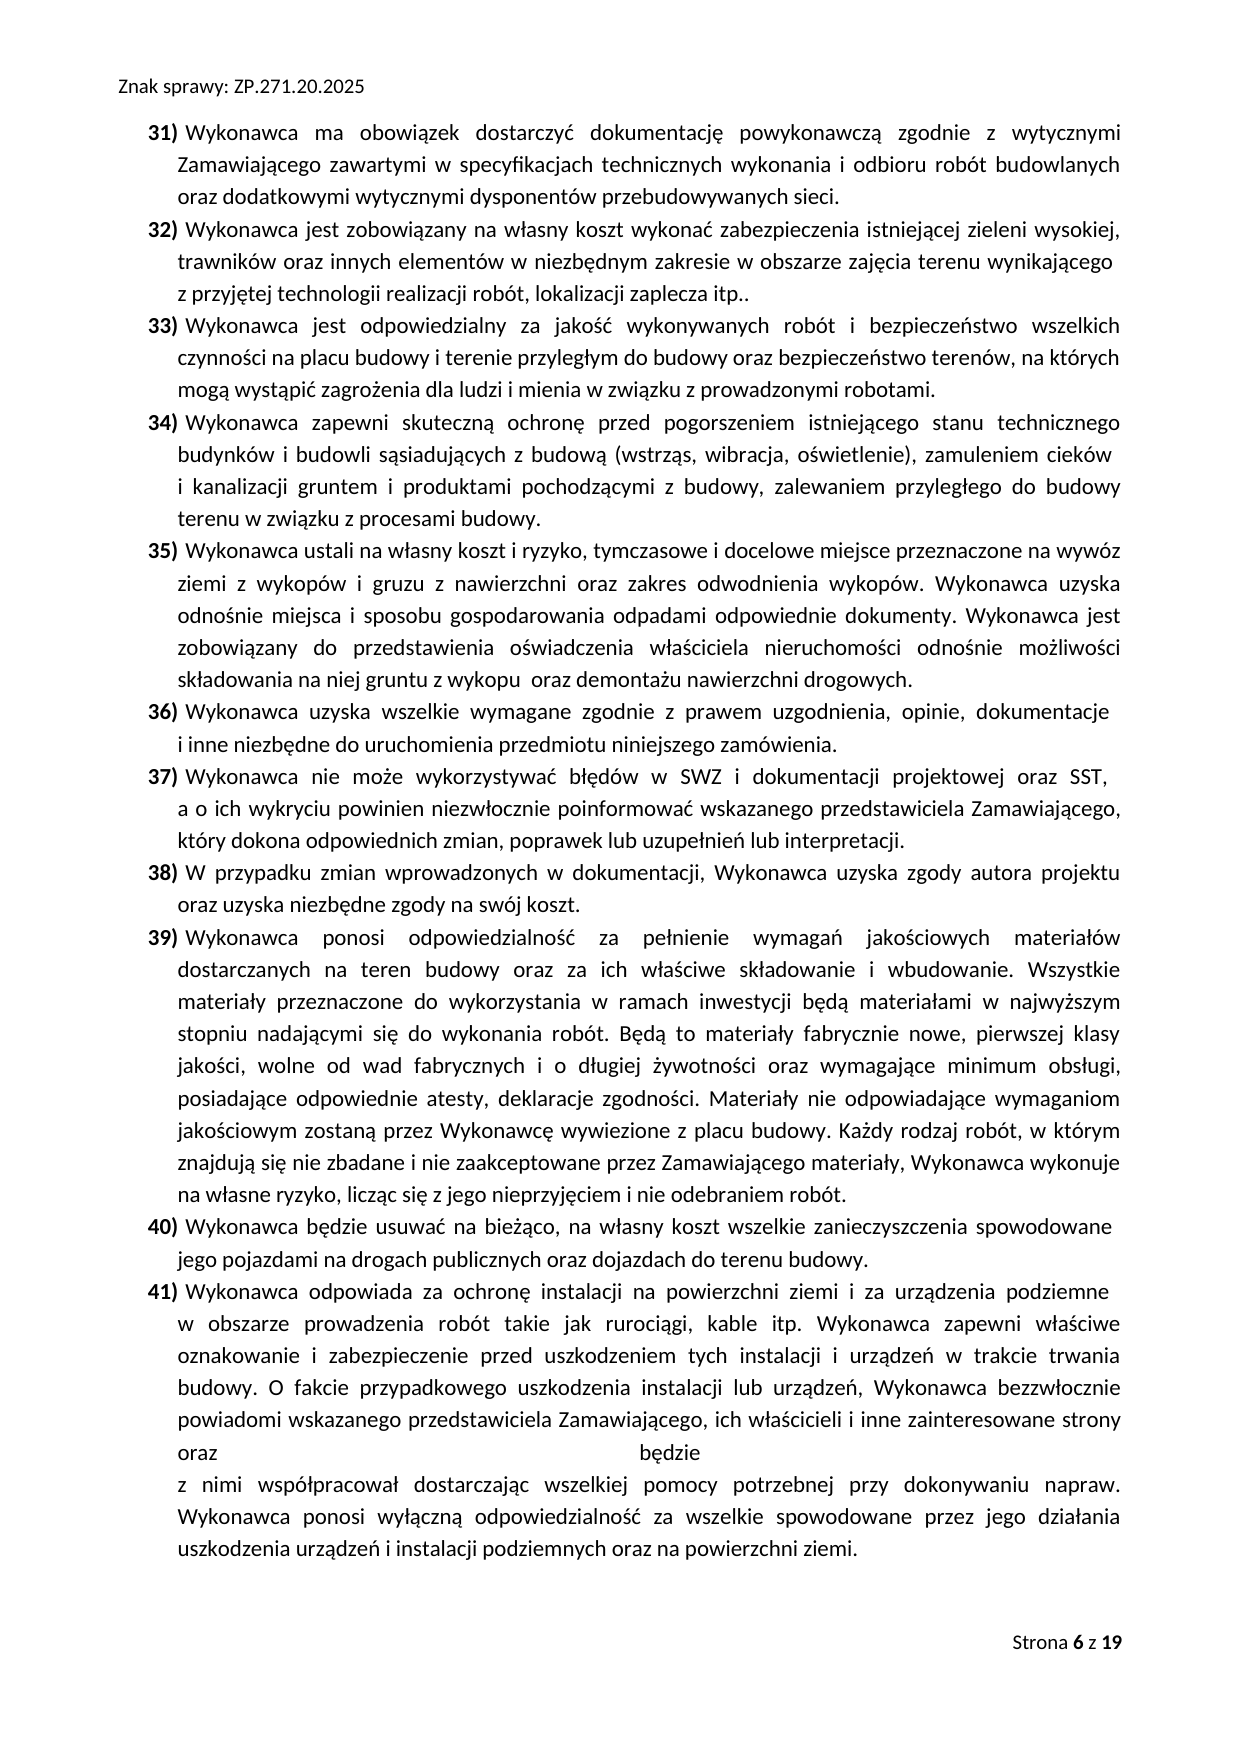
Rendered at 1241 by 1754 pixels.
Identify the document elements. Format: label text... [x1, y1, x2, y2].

list Wykonawca ustali na własny koszt i ryzyko, tymczasowe i docelowe miejsce przeznaczone na wywóz ziemi z wykopów i gruzu z nawierzchni oraz zakres odwodnienia wykopów. Wykonawca uzyska odnośnie miejsca i sposobu gospodarowania odpadami odpowiednie dokumenty. Wykonawca jest zobowiązany do przedstawienia oświadczenia właściciela nieruchomości odnośnie możliwości składowania na niej gruntu z wykopu oraz demontażu nawierzchni drogowych. [148, 537, 1122, 693]
list Wykonawca jest odpowiedzialny za jakość wykonywanych robót i bezpieczeństwo wszelkich czynności na placu budowy i terenie przyległym do budowy oraz bezpieczeństwo terenów, na których mogą wystąpić zagrożenia dla ludzi i mienia w związku z prowadzonymi robotami. [148, 311, 1122, 404]
list Wykonawca zapewni skuteczną ochronę przed pogorszeniem istniejącego stanu technicznego budynków i budowli sąsiadujących z budową (wstrząs, wibracja, oświetlenie), zamuleniem cieków i kanalizacji gruntem i produktami pochodzącymi z budowy, zalewaniem przyległego do budowy terenu w związku z procesami budowy. [148, 408, 1122, 532]
list Wykonawca odpowiada za ochronę instalacji na powierzchni ziemi i za urządzenia podziemne w obszarze prowadzenia robót takie jak rurociągi, kable itp. Wykonawca zapewni właściwe oznakowanie i zabezpieczenie przed uszkodzeniem tych instalacji i urządzeń w trakcie trwania budowy. O fakcie przypadkowego uszkodzenia instalacji lub urządzeń, Wykonawca bezzwłocznie powiadomi wskazanego przedstawiciela Zamawiającego, ich właścicieli i inne zainteresowane strony oraz będzie z nimi współpracował dostarczając wszelkiej pomocy potrzebnej przy dokonywaniu napraw. Wykonawca ponosi wyłączną odpowiedzialność za wszelkie spowodowane przez jego działania uszkodzenia urządzeń i instalacji podziemnych oraz na powierzchni ziemi. [148, 1277, 1122, 1562]
list Wykonawca uzyska wszelkie wymagane zgodnie z prawem uzgodnienia, opinie, dokumentacje i inne niezbędne do uruchomienia przedmiotu niniejszego zamówienia. [148, 697, 1122, 758]
list Wykonawca nie może wykorzystywać błędów w SWZ i dokumentacji projektowej oraz SST, a o ich wykryciu powinien niezwłocznie poinformować wskazanego przedstawiciela Zamawiającego, który dokona odpowiednich zmian, poprawek lub uzupełnień lub interpretacji. [148, 762, 1122, 854]
list Wykonawca będzie usuwać na bieżąco, na własny koszt wszelkie zanieczyszczenia spowodowane jego pojazdami na drogach publicznych oraz dojazdach do terenu budowy. [148, 1212, 1122, 1273]
list W przypadku zmian wprowadzonych w dokumentacji, Wykonawca uzyska zgody autora projektu oraz uzyska niezbędne zgody na swój koszt. [148, 858, 1122, 919]
list Wykonawca jest zobowiązany na własny koszt wykonać zabezpieczenia istniejącej zieleni wysokiej, trawników oraz innych elementów w niezbędnym zakresie w obszarze zajęcia terenu wynikającego z przyjętej technologii realizacji robót, lokalizacji zaplecza itp.. [148, 215, 1122, 307]
list Wykonawca ma obowiązek dostarczyć dokumentację powykonawczą zgodnie z wytycznymi Zamawiającego zawartymi w specyfikacjach technicznych wykonania i odbioru robót budowlanych oraz dodatkowymi wytycznymi dysponentów przebudowywanych sieci. [148, 118, 1122, 211]
list Wykonawca ponosi odpowiedzialność za pełnienie wymagań jakościowych materiałów dostarczanych na teren budowy oraz za ich właściwe składowanie i wbudowanie. Wszystkie materiały przeznaczone do wykorzystania w ramach inwestycji będą materiałami w najwyższym stopniu nadającymi się do wykonania robót. Będą to materiały fabrycznie nowe, pierwszej klasy jakości, wolne od wad fabrycznych i o długiej żywotności oraz wymagające minimum obsługi, posiadające odpowiednie atesty, deklaracje zgodności. Materiały nie odpowiadające wymaganiom jakościowym zostaną przez Wykonawcę wywiezione z placu budowy. Każdy rodzaj robót, w którym znajdują się nie zbadane i nie zaakceptowane przez Zamawiającego materiały, Wykonawca wykonuje na własne ryzyko, licząc się z jego nieprzyjęciem i nie odebraniem robót. [148, 923, 1122, 1208]
